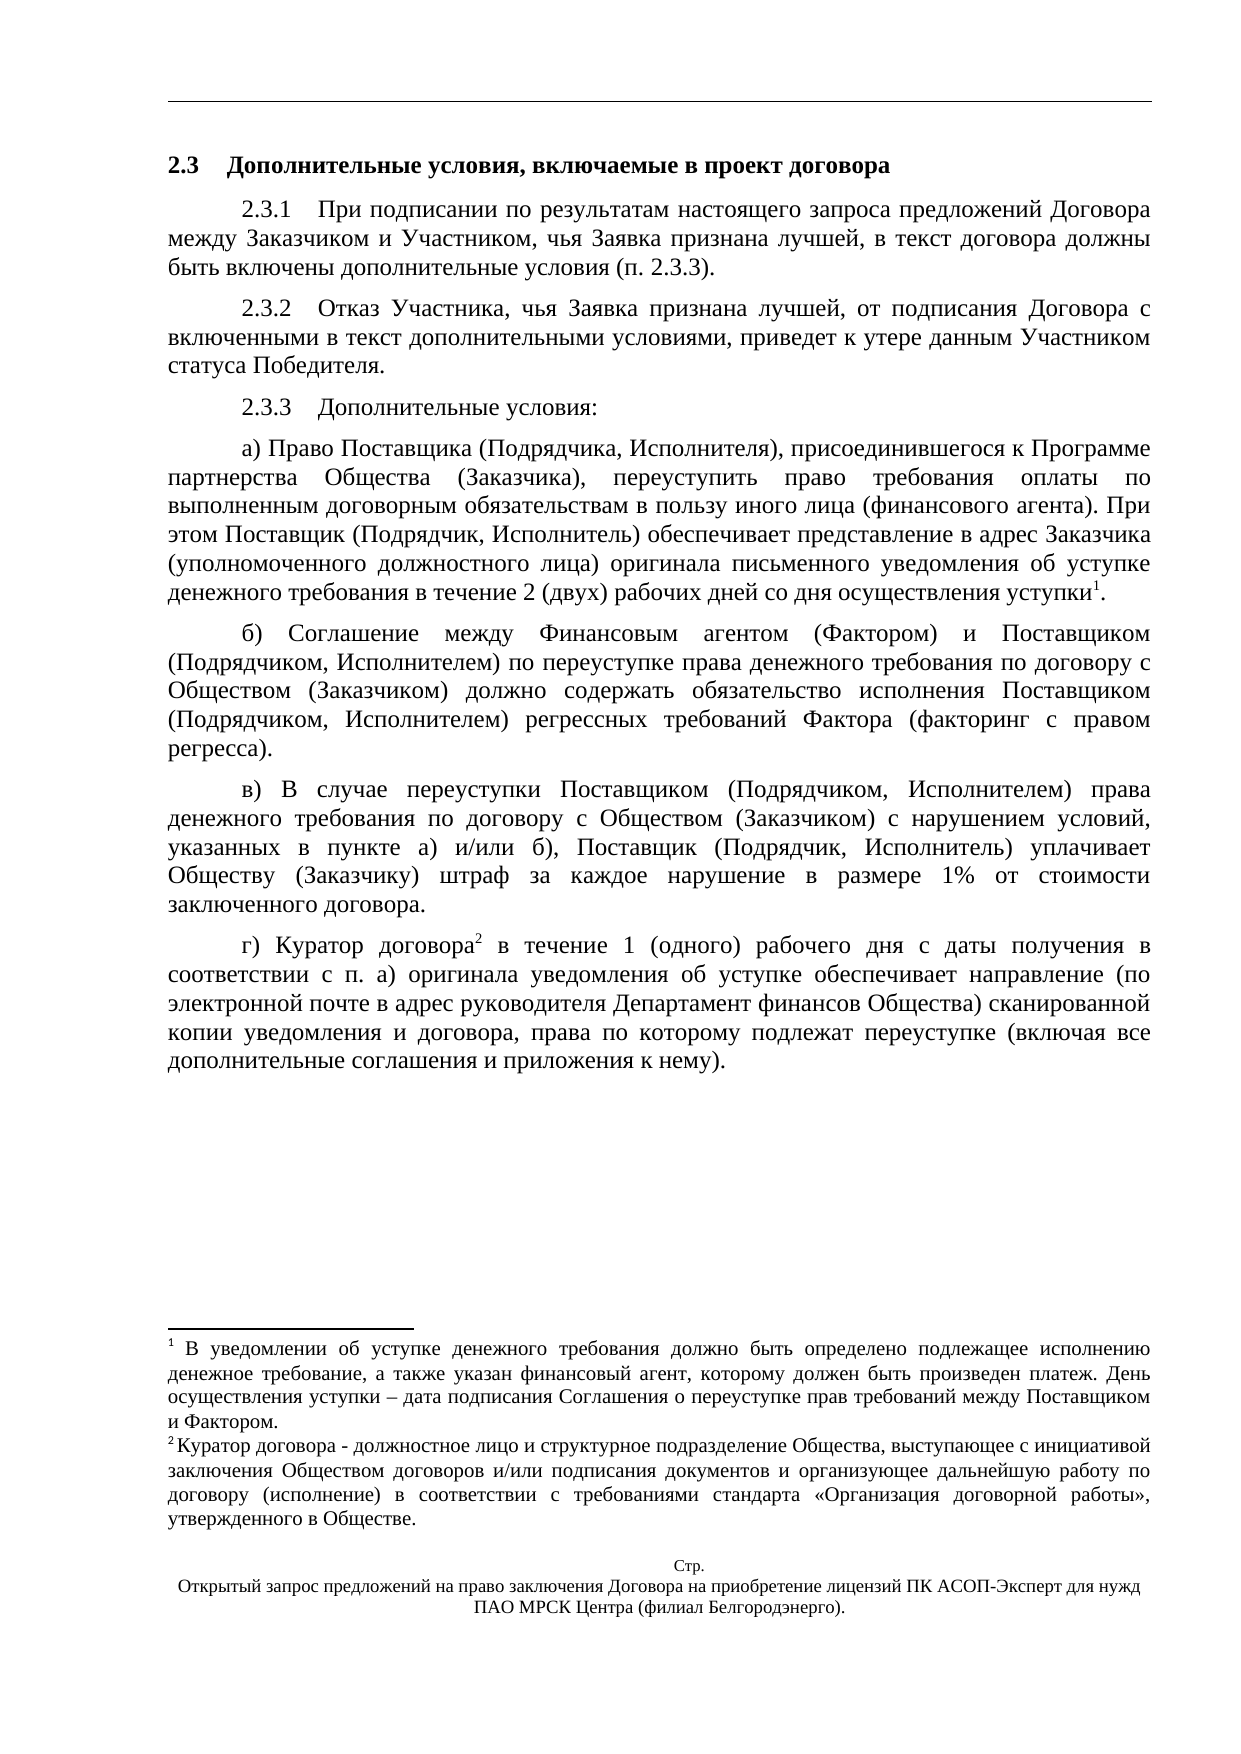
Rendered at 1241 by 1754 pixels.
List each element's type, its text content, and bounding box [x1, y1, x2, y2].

subtitle б) Соглашение между Финансовым агентом (Фактором) и Поставщиком (Подрядчиком, Исполнителем) по переуступке права денежного требования по договору с Обществом (Заказчиком) должно содержать обязательство исполнения Поставщиком (Подрядчиком, Исполнителем) регрессных требований Фактора (факторинг с правом регресса). [168, 618, 1152, 762]
subtitle При подписании по результатам настоящего запроса предложений Договора между Заказчиком и Участником, чья Заявка признана лучшей, в текст договора должны быть включены дополнительные условия (п. 2.3.3). [168, 194, 1152, 280]
subtitle а) Право Поставщика (Подрядчика, Исполнителя), присоединившегося к Программе партнерства Общества (Заказчика), переуступить право требования оплаты по выполненным договорным обязательствам в пользу иного лица (финансового агента). При этом Поставщик (Подрядчик, Исполнитель) обеспечивает представление в адрес Заказчика (уполномоченного должностного лица) оригинала письменного уведомления об уступке денежного требования в течение 2 (двух) рабочих дней со дня осуществления уступки. [168, 433, 1152, 605]
subtitle г) Куратор договора в течение 1 (одного) рабочего дня с даты получения в соответствии с п. а) оригинала уведомления об уступке обеспечивает направление (по электронной почте в адрес руководителя Департамент финансов Общества) сканированной копии уведомления и договора, права по которому подлежат переуступке (включая все дополнительные соглашения и приложения к нему). [168, 930, 1152, 1074]
subtitle Дополнительные условия: [168, 392, 1152, 420]
subtitle Дополнительные условия, включаемые в проект договора [168, 150, 1152, 179]
subtitle Отказ Участника, чья Заявка признана лучшей, от подписания Договора с включенными в текст дополнительными условиями, приведет к утере данным Участником статуса Победителя. [168, 293, 1152, 379]
subtitle в) В случае переуступки Поставщиком (Подрядчиком, Исполнителем) права денежного требования по договору с Обществом (Заказчиком) с нарушением условий, указанных в пункте а) и/или б), Поставщик (Подрядчик, Исполнитель) уплачивает Обществу (Заказчику) штраф за каждое нарушение в размере 1% от стоимости заключенного договора. [168, 774, 1152, 918]
